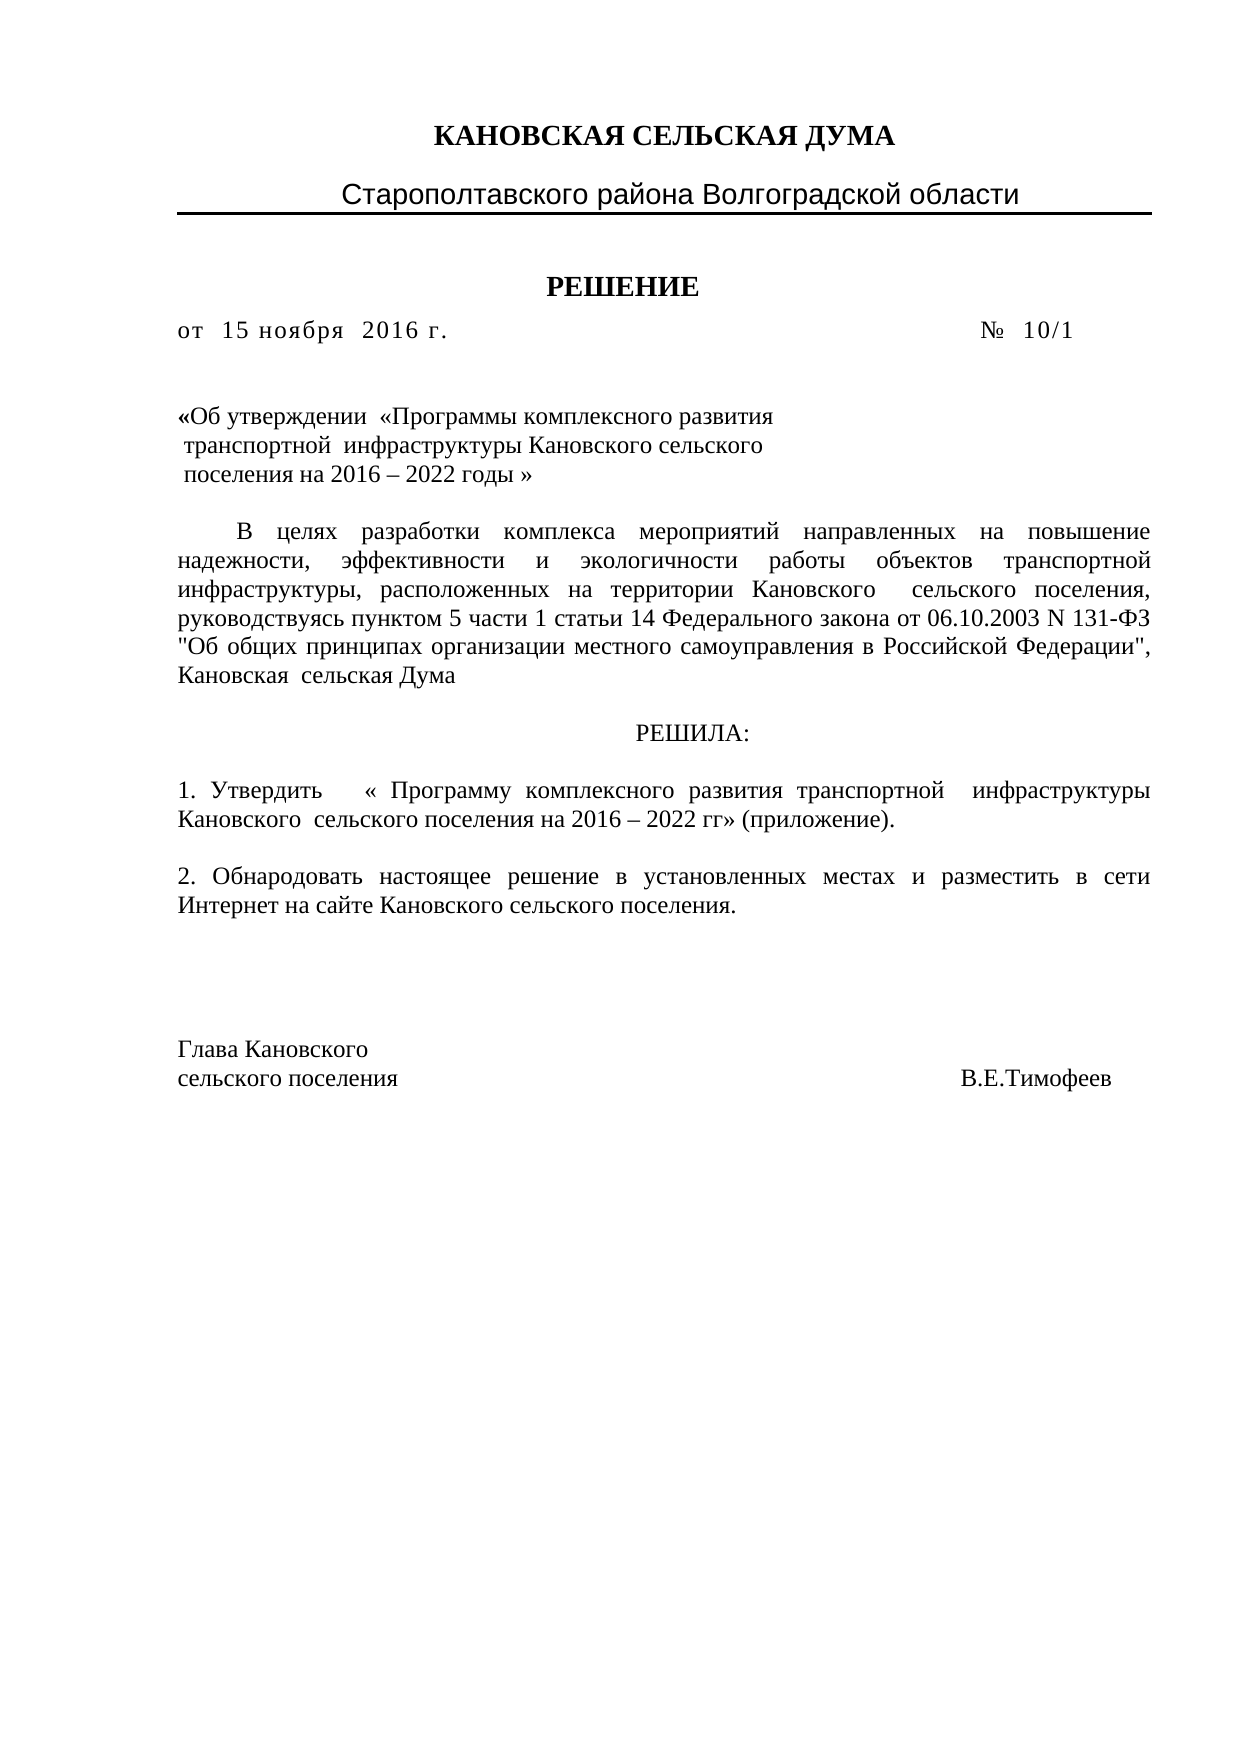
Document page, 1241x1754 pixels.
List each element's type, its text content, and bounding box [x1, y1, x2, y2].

text РЕШИЛА: [177, 718, 1152, 746]
text «Об утверждении «Программы комплексного развития [177, 401, 1152, 430]
text транспортной инфраструктуры Кановского сельского [177, 430, 1152, 459]
text КАНОВСКАЯ СЕЛЬСКАЯ ДУМА [177, 118, 1152, 152]
text сельского поселения В.Е.Тимофеев [177, 1063, 1152, 1091]
text В целях разработки комплекса мероприятий направленных на повышение надежности, эффективности и экологичности работы объектов транспортной инфраструктуры, расположенных на территории Кановского сельского поселения, руководствуясь пунктом 5 части 1 статьи 14 Федерального закона от 06.10.2003 N 131-ФЗ "Об общих принципах организации местного самоуправления в Российской Федерации", Кановская сельская Дума [177, 516, 1152, 689]
text 1. Утвердить « Программу комплексного развития транспортной инфраструктуры Кановского сельского поселения на 2016 – 2022 гг» (приложение). [177, 775, 1152, 833]
text от 15 ноября 2016 г. № 10/1 [177, 315, 1152, 344]
text Старополтавского района Волгоградской области [177, 177, 1152, 212]
text РЕШЕНИЕ [177, 269, 1152, 303]
text Глава Кановского [177, 1034, 1152, 1063]
text 2. Обнародовать настоящее решение в установленных местах и разместить в сети Интернет на сайте Кановского сельского поселения. [177, 861, 1152, 919]
text поселения на 2016 – 2022 годы » [177, 459, 1152, 488]
